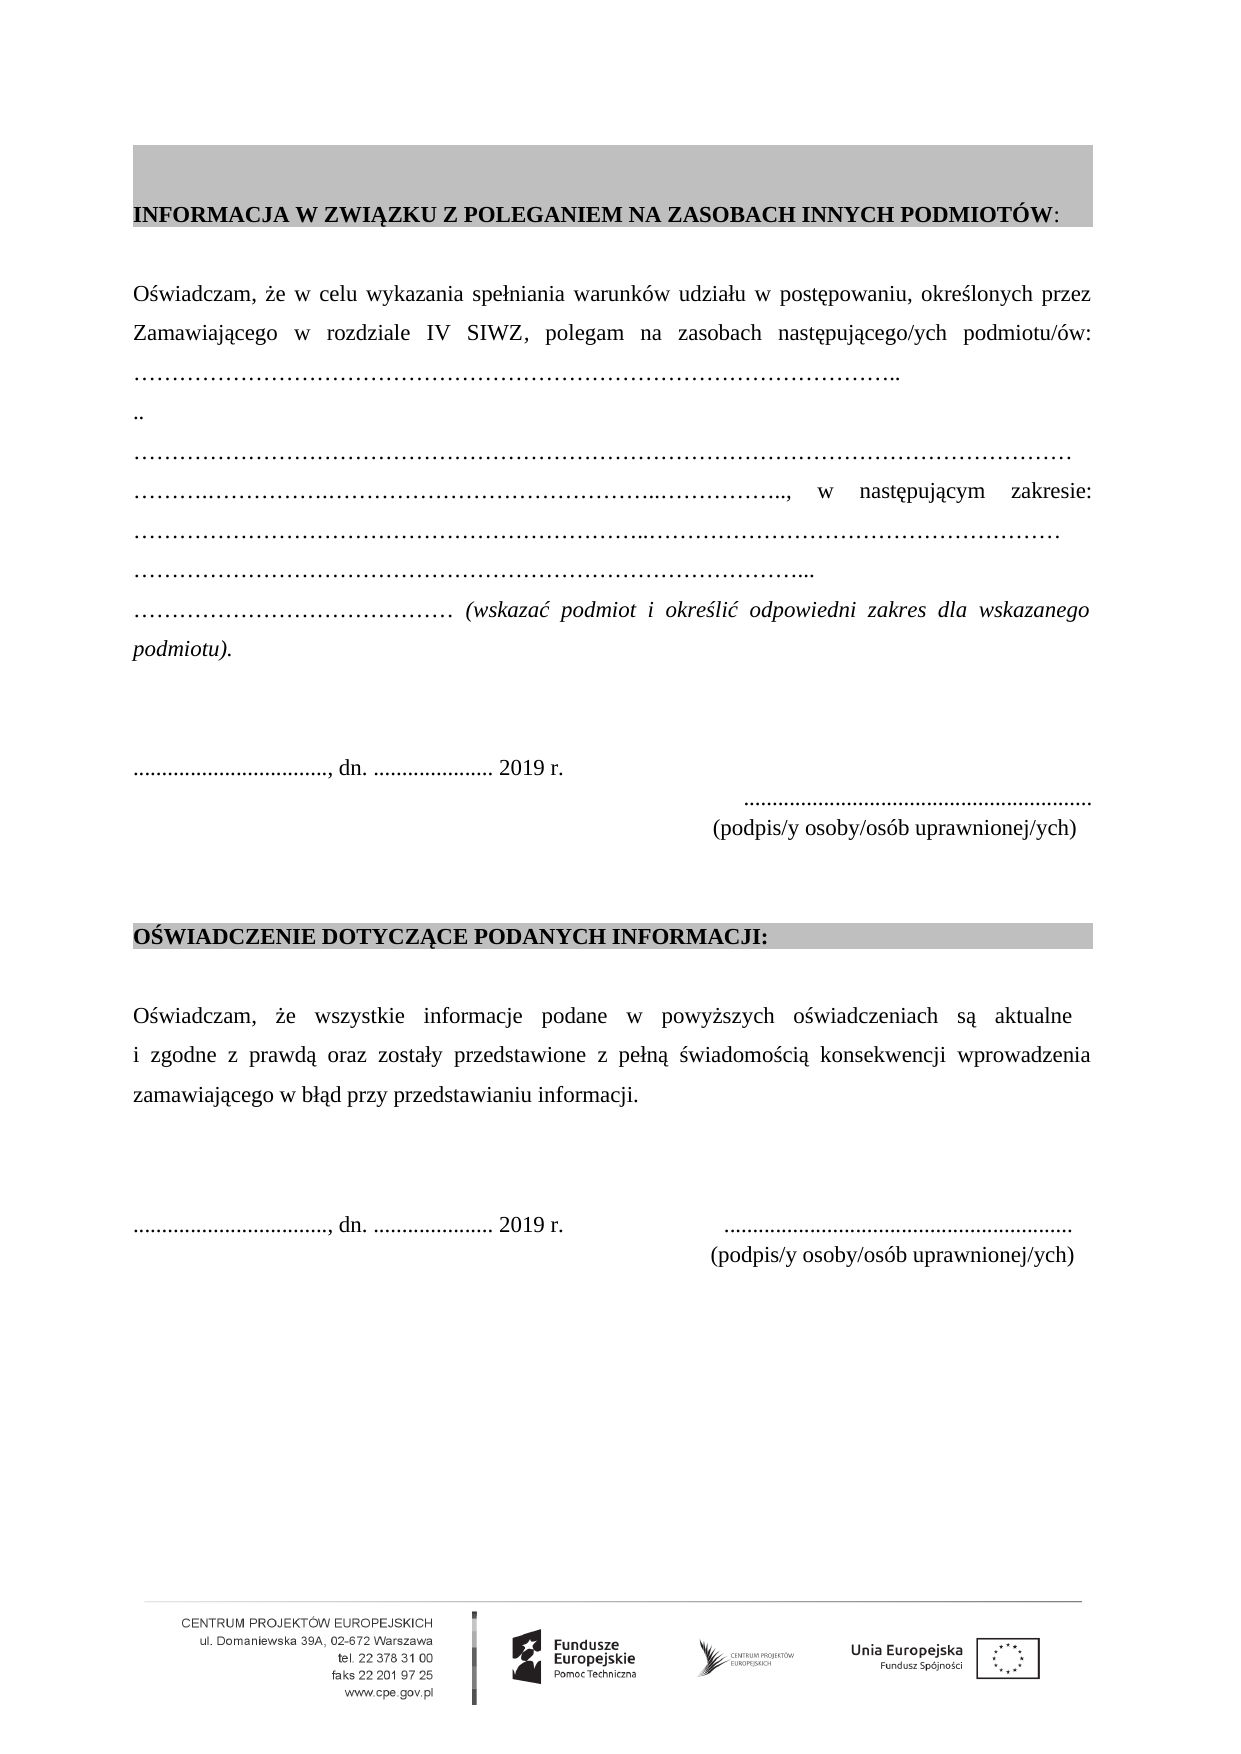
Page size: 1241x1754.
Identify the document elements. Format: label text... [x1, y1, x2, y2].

text ……………………………………………………………………………...…………………………………… (wskazać podmiot i określić odpowiedni zakres dla wskazanego podmiotu). [133, 556, 1093, 661]
text (podpis/y osoby/osób uprawnionej/ych) [133, 814, 1093, 840]
text .................................., dn. ..................... 2019 r. ............................................................. [133, 1211, 1093, 1237]
text OŚWIADCZENIE DOTYCZĄCE PODANYCH INFORMACJI: [133, 923, 1093, 949]
text Oświadczam, że wszystkie informacje podane w powyższych oświadczeniach są aktualne i zgodne z prawdą oraz zostały przedstawione z pełną świadomością konsekwencji wprowadzenia zamawiającego w błąd przy przedstawianiu informacji. [133, 1002, 1093, 1107]
text INFORMACJA W ZWIĄZKU Z POLEGANIEM NA ZASOBACH INNYCH PODMIOTÓW: [133, 145, 1093, 227]
text ..…………………………………………………………………………………………………………………….…………….……………………………………..…………….., w następującym zakresie: …………………………………………………………..……………………………………………… [133, 398, 1093, 543]
text Oświadczam, że w celu wykazania spełniania warunków udziału w postępowaniu, określonych przez Zamawiającego w rozdziale IV SIWZ, polegam na zasobach następującego/ych podmiotu/ów: ……………………………………………………………………………………….. [133, 280, 1093, 385]
text .................................., dn. ..................... 2019 r. [133, 753, 1093, 780]
text ............................................................. [133, 784, 1093, 810]
text (podpis/y osoby/osób uprawnionej/ych) [133, 1241, 1093, 1268]
picture [139, 1597, 1087, 1710]
